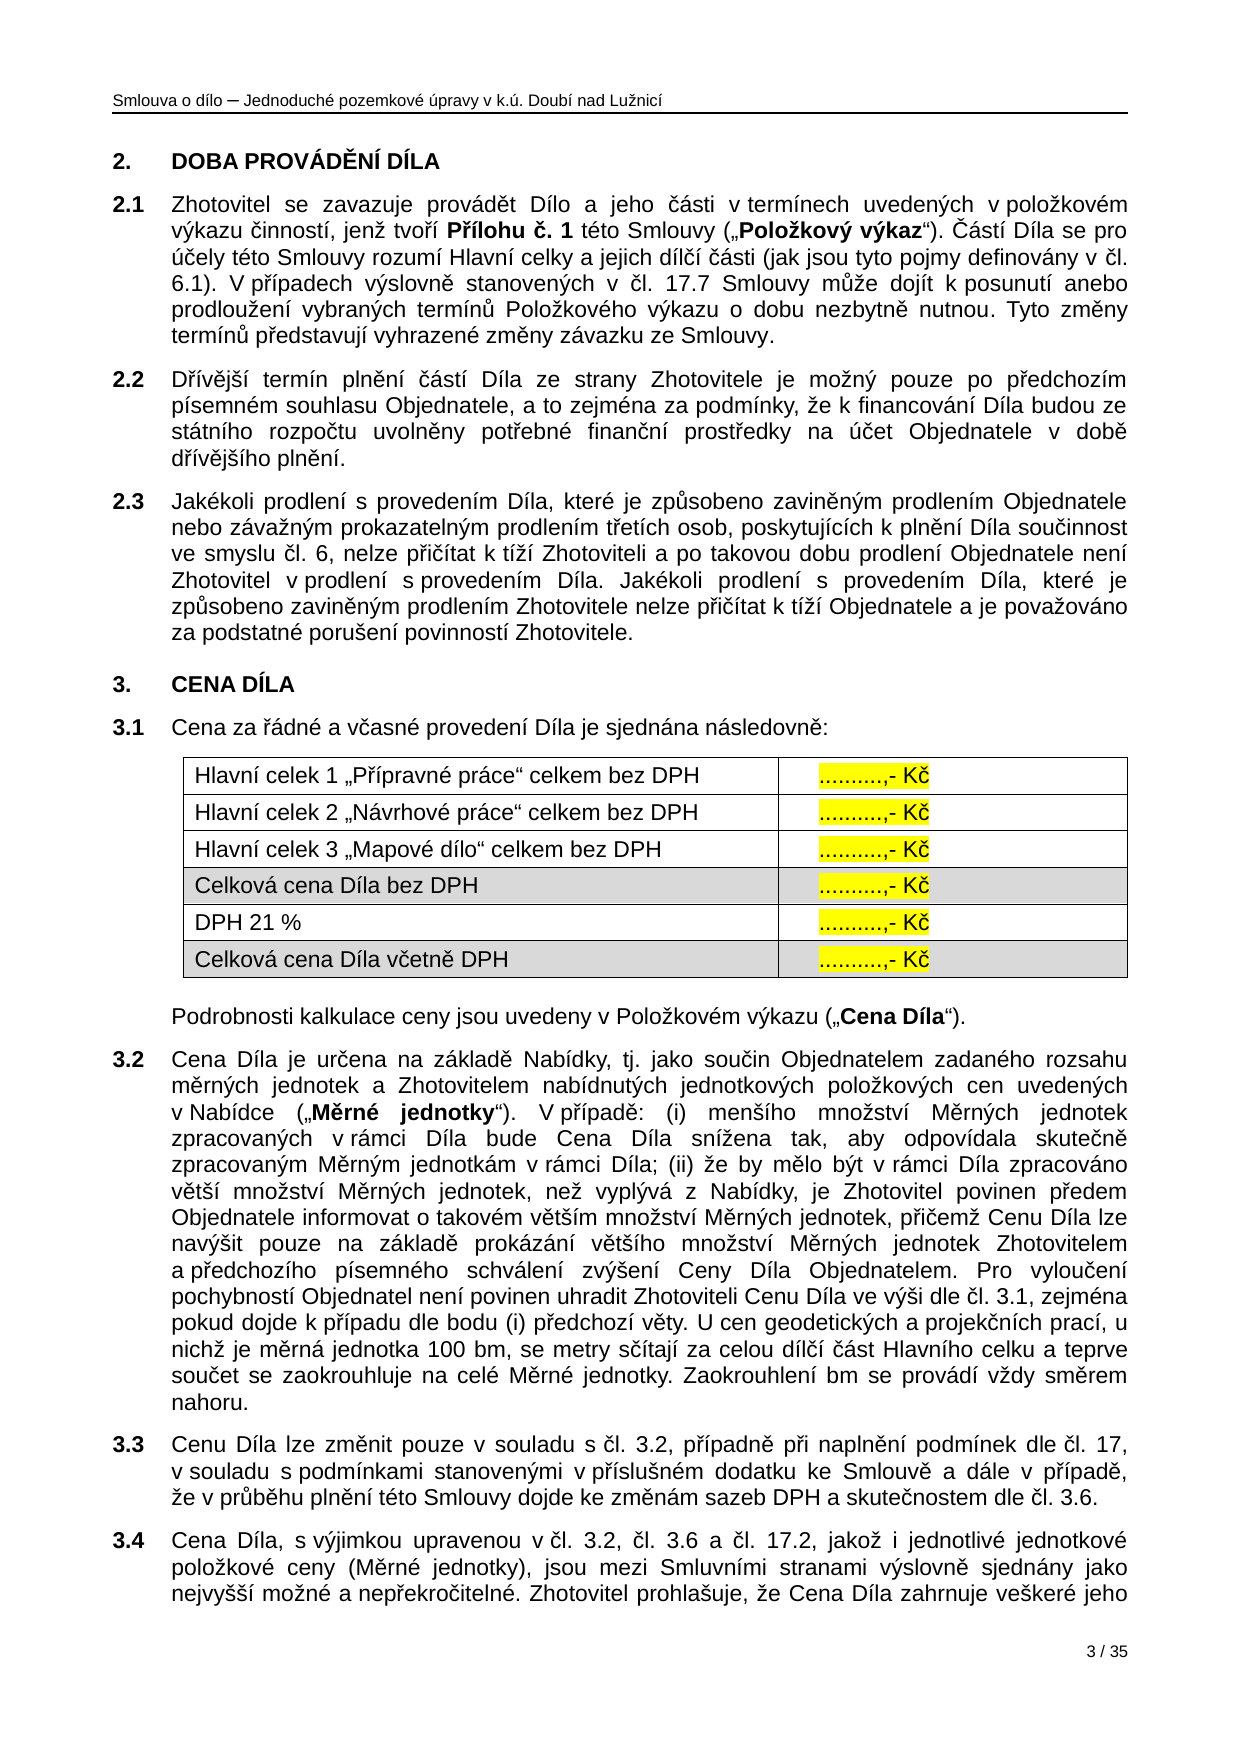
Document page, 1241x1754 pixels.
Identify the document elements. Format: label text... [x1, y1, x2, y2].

text Doba PROVÁDĚNÍ díla [112, 148, 1128, 174]
text Cena za řádné a včasné provedení Díla je sjednána následovně: [112, 714, 1128, 740]
text Cena Díla je určena na základě Nabídky, tj. jako součin Objednatelem zadaného rozsahu měrných jednotek a Zhotovitelem nabídnutých jednotkových položkových cen uvedených v Nabídce („Měrné jednotky“). V případě: (i) menšího množství Měrných jednotek zpracovaných v rámci Díla bude Cena Díla snížena tak, aby odpovídala skutečně zpracovaným Měrným jednotkám v rámci Díla; (ii) že by mělo být v rámci Díla zpracováno větší množství Měrných jednotek, než vyplývá z Nabídky, je Zhotovitel povinen předem Objednatele informovat o takovém větším množství Měrných jednotek, přičemž Cenu Díla lze navýšit pouze na základě prokázání většího množství Měrných jednotek Zhotovitelem a předchozího písemného schválení zvýšení Ceny Díla Objednatelem. Pro vyloučení pochybností Objednatel není povinen uhradit Zhotoviteli Cenu Díla ve výši dle čl. 3.1, zejména pokud dojde k případu dle bodu (i) předchozí věty. U cen geodetických a projekčních prací, u nichž je měrná jednotka 100 bm, se metry sčítají za celou dílčí část Hlavního celku a teprve součet se zaokrouhluje na celé Měrné jednotky. Zaokrouhlení bm se provádí vždy směrem nahoru. [112, 1046, 1128, 1415]
table_cell Celková cena Díla bez DPH [184, 868, 778, 903]
table_cell Celková cena Díla včetně DPH [184, 941, 778, 977]
text Dřívější termín plnění částí Díla ze strany Zhotovitele je možný pouze po předchozím písemném souhlasu Objednatele, a to zejména za podmínky, že k financování Díla budou ze státního rozpočtu uvolněny potřebné finanční prostředky na účet Objednatele v době dřívějšího plnění. [112, 366, 1128, 471]
text Cenu Díla lze změnit pouze v souladu s čl. 3.2, případně při naplnění podmínek dle čl. 17, v souladu s podmínkami stanovenými v příslušném dodatku ke Smlouvě a dále v případě, že v průběhu plnění této Smlouvy dojde ke změnám sazeb DPH a skutečnostem dle čl. 3.6. [112, 1431, 1128, 1511]
table_cell Hlavní celek 3 „Mapové dílo“ celkem bez DPH [184, 831, 778, 867]
table_cell ..........,- Kč [779, 868, 1127, 903]
table_header Hlavní celek 1 „Přípravné práce“ celkem bez DPH [184, 758, 778, 793]
list Podrobnosti kalkulace ceny jsou uvedeny v Položkovém výkazu („Cena Díla“). [171, 1003, 1128, 1029]
table_cell ..........,- Kč [779, 831, 1127, 867]
table_header ..........,- Kč [779, 758, 1127, 793]
text Zhotovitel se zavazuje provádět Dílo a jeho části v termínech uvedených v položkovém výkazu činností, jenž tvoří Přílohu č. 1 této Smlouvy („Položkový výkaz“). Částí Díla se pro účely této Smlouvy rozumí Hlavní celky a jejich dílčí části (jak jsou tyto pojmy definovány v čl. 6.1). V případech výslovně stanovených v čl. 17.7 Smlouvy může dojít k posunutí anebo prodloužení vybraných termínů Položkového výkazu o dobu nezbytně nutnou. Tyto změny termínů představují vyhrazené změny závazku ze Smlouvy. [112, 191, 1128, 349]
table_cell ..........,- Kč [779, 795, 1127, 830]
table_cell ..........,- Kč [779, 941, 1127, 977]
table_cell Hlavní celek 2 „Návrhové práce“ celkem bez DPH [184, 795, 778, 830]
table_cell DPH 21 % [184, 905, 778, 940]
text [112, 1527, 1128, 1606]
text Jakékoli prodlení s provedením Díla, které je způsobeno zaviněným prodlením Objednatele nebo závažným prokazatelným prodlením třetích osob, poskytujících k plnění Díla součinnost ve smyslu čl. 6, nelze přičítat k tíží Zhotoviteli a po takovou dobu prodlení Objednatele není Zhotovitel v prodlení s provedením Díla. Jakékoli prodlení s provedením Díla, které je způsobeno zaviněným prodlením Zhotovitele nelze přičítat k tíží Objednatele a je považováno za podstatné porušení povinností Zhotovitele. [112, 488, 1128, 646]
table_cell ..........,- Kč [779, 905, 1127, 940]
text Cena díla [112, 671, 1128, 697]
